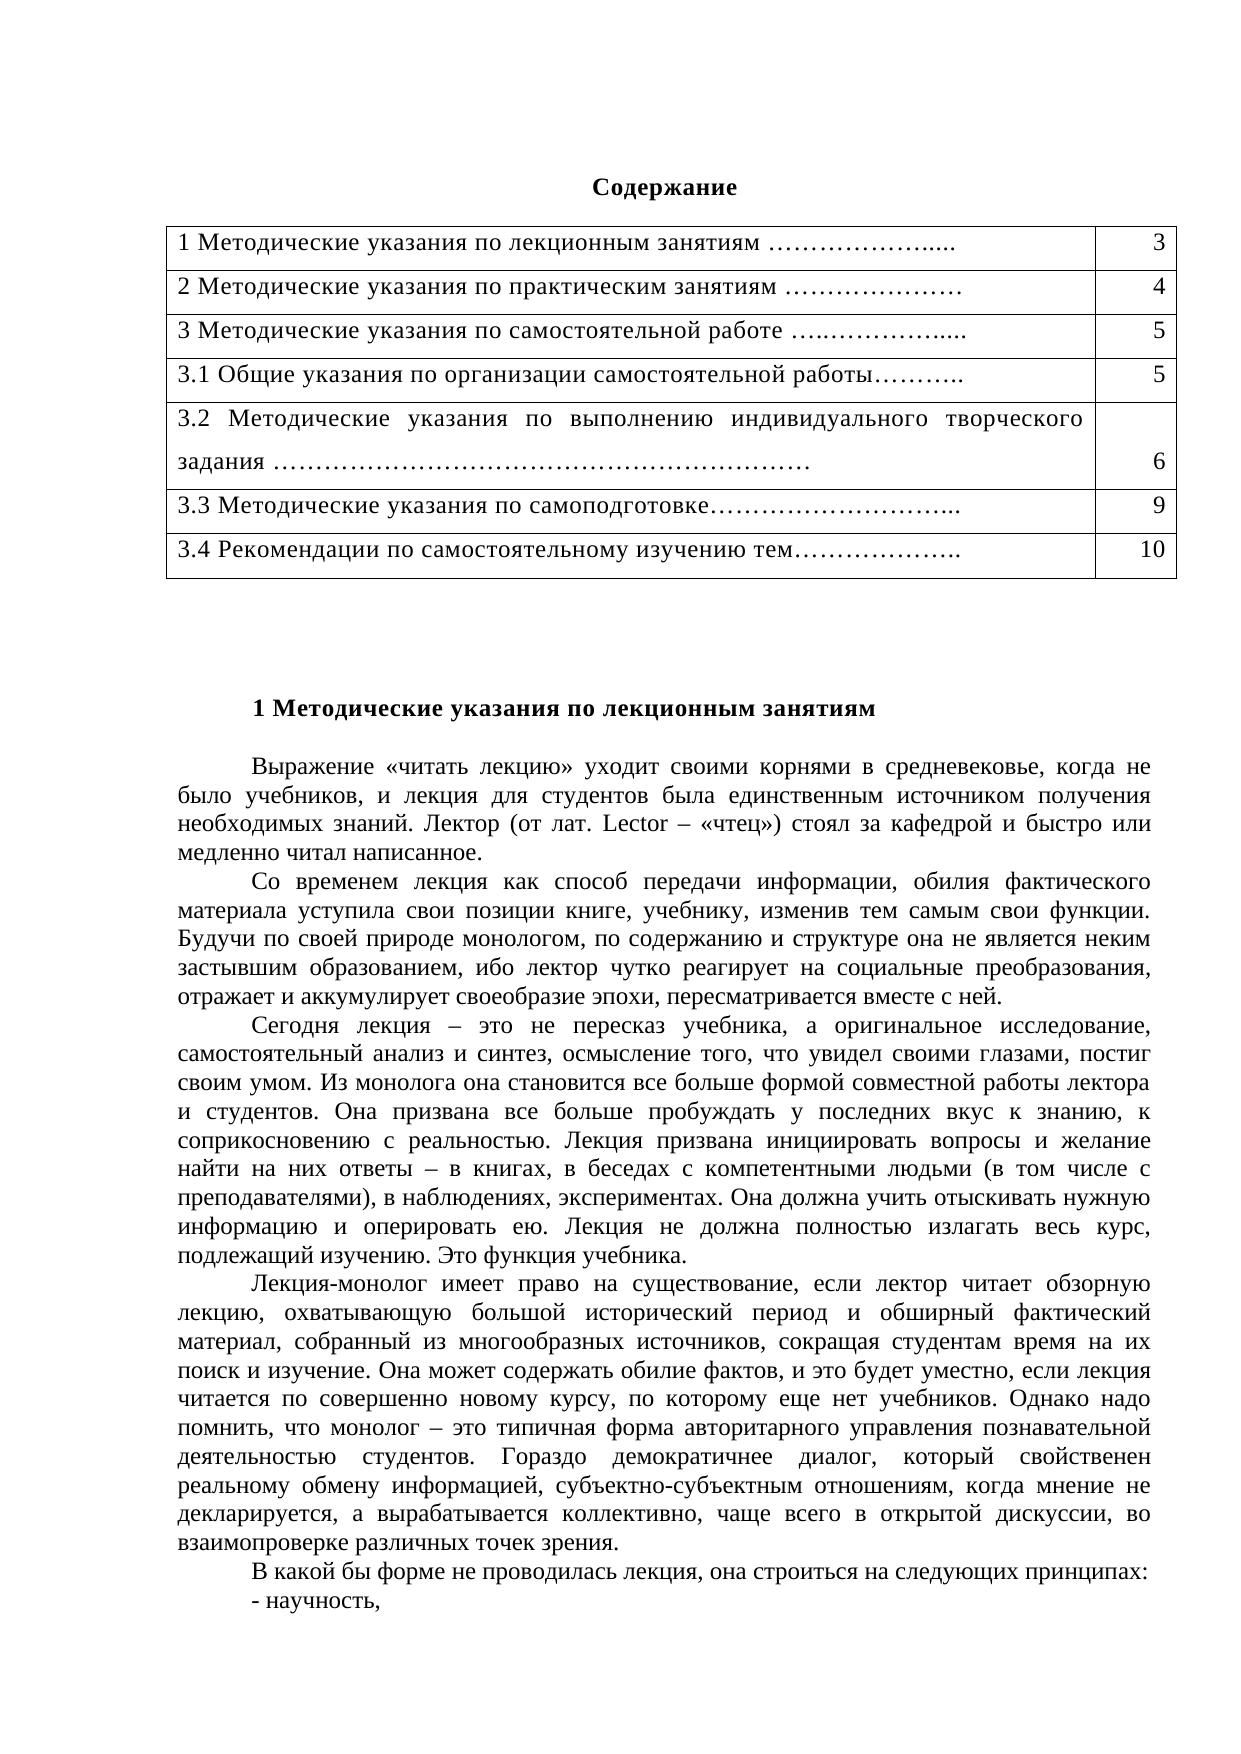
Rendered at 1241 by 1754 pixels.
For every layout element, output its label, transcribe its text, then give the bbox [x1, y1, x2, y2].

text Лекция-монолог имеет право на существование, если лектор читает обзорную лекцию, охватывающую большой исторический период и обширный фактический материал, собранный из многообразных источников, сокращая студентам время на их поиск и изучение. Она может содержать обилие фактов, и это будет уместно, если лекция читается по совершенно новому курсу, по которому еще нет учебников. Однако надо помнить, что монолог – это типичная форма авторитарного управления познавательной деятельностью студентов. Гораздо демократичнее диалог, который свойственен реальному обмену информацией, субъектно-субъектным отношениям, когда мнение не декларируется, а вырабатывается коллективно, чаще всего в открытой дискуссии, во взаимопроверке различных точек зрения. [177, 1268, 1152, 1556]
text Выражение «читать лекцию» уходит своими корнями в средневековье, когда не было учебников, и лекция для студентов была единственным источником получения необходимых знаний. Лектор (от лат. Lector – «чтец») стоял за кафедрой и быстро или медленно читал написанное. [177, 751, 1152, 866]
table_cell 4 [1096, 271, 1176, 314]
table_cell 3.1 Общие указания по организации самостоятельной работы……….. [167, 359, 1095, 402]
table_cell 3.4 Рекомендации по самостоятельному изучению тем……………….. [167, 534, 1095, 577]
table_cell 2 Методические указания по практическим занятиям ………………… [167, 271, 1095, 314]
table_header 1 Методические указания по лекционным занятиям ………………..... [167, 227, 1095, 270]
text В какой бы форме не проводилась лекция, она строиться на следующих принципах: [177, 1556, 1152, 1585]
text Содержание [177, 172, 1152, 201]
text Со временем лекция как способ передачи информации, обилия фактического материала уступила свои позиции книге, учебнику, изменив тем самым свои функции. Будучи по своей природе монологом, по содержанию и структуре она не является неким застывшим образованием, ибо лектор чутко реагирует на социальные преобразования, отражает и аккумулирует своеобразие эпохи, пересматривается вместе с ней. [177, 866, 1152, 1010]
text - научность, [177, 1585, 1152, 1613]
table_cell 9 [1096, 490, 1176, 533]
table_cell 3 Методические указания по самостоятельной работе …..…………..... [167, 315, 1095, 358]
table_cell 3.3 Методические указания по самоподготовке………………………... [167, 490, 1095, 533]
text 1 Методические указания по лекционным занятиям [177, 693, 1152, 722]
table_cell 6 [1096, 403, 1176, 489]
table_cell 5 [1096, 359, 1176, 402]
table_header 3 [1096, 227, 1176, 270]
table_cell 10 [1096, 534, 1176, 577]
table_cell 3.2 Методические указания по выполнению индивидуального творческого задания ……………………………………………………… [167, 403, 1095, 489]
text Сегодня лекция – это не пересказ учебника, а оригинальное исследование, самостоятельный анализ и синтез, осмысление того, что увидел своими глазами, постиг своим умом. Из монолога она становится все больше формой совместной работы лектора и студентов. Она призвана все больше пробуждать у последних вкус к знанию, к соприкосновению с реальностью. Лекция призвана инициировать вопросы и желание найти на них ответы – в книгах, в беседах с компетентными людьми (в том числе с преподавателями), в наблюдениях, экспериментах. Она должна учить отыскивать нужную информацию и оперировать ею. Лекция не должна полностью излагать весь курс, подлежащий изучению. Это функция учебника. [177, 1010, 1152, 1268]
table_cell 5 [1096, 315, 1176, 358]
